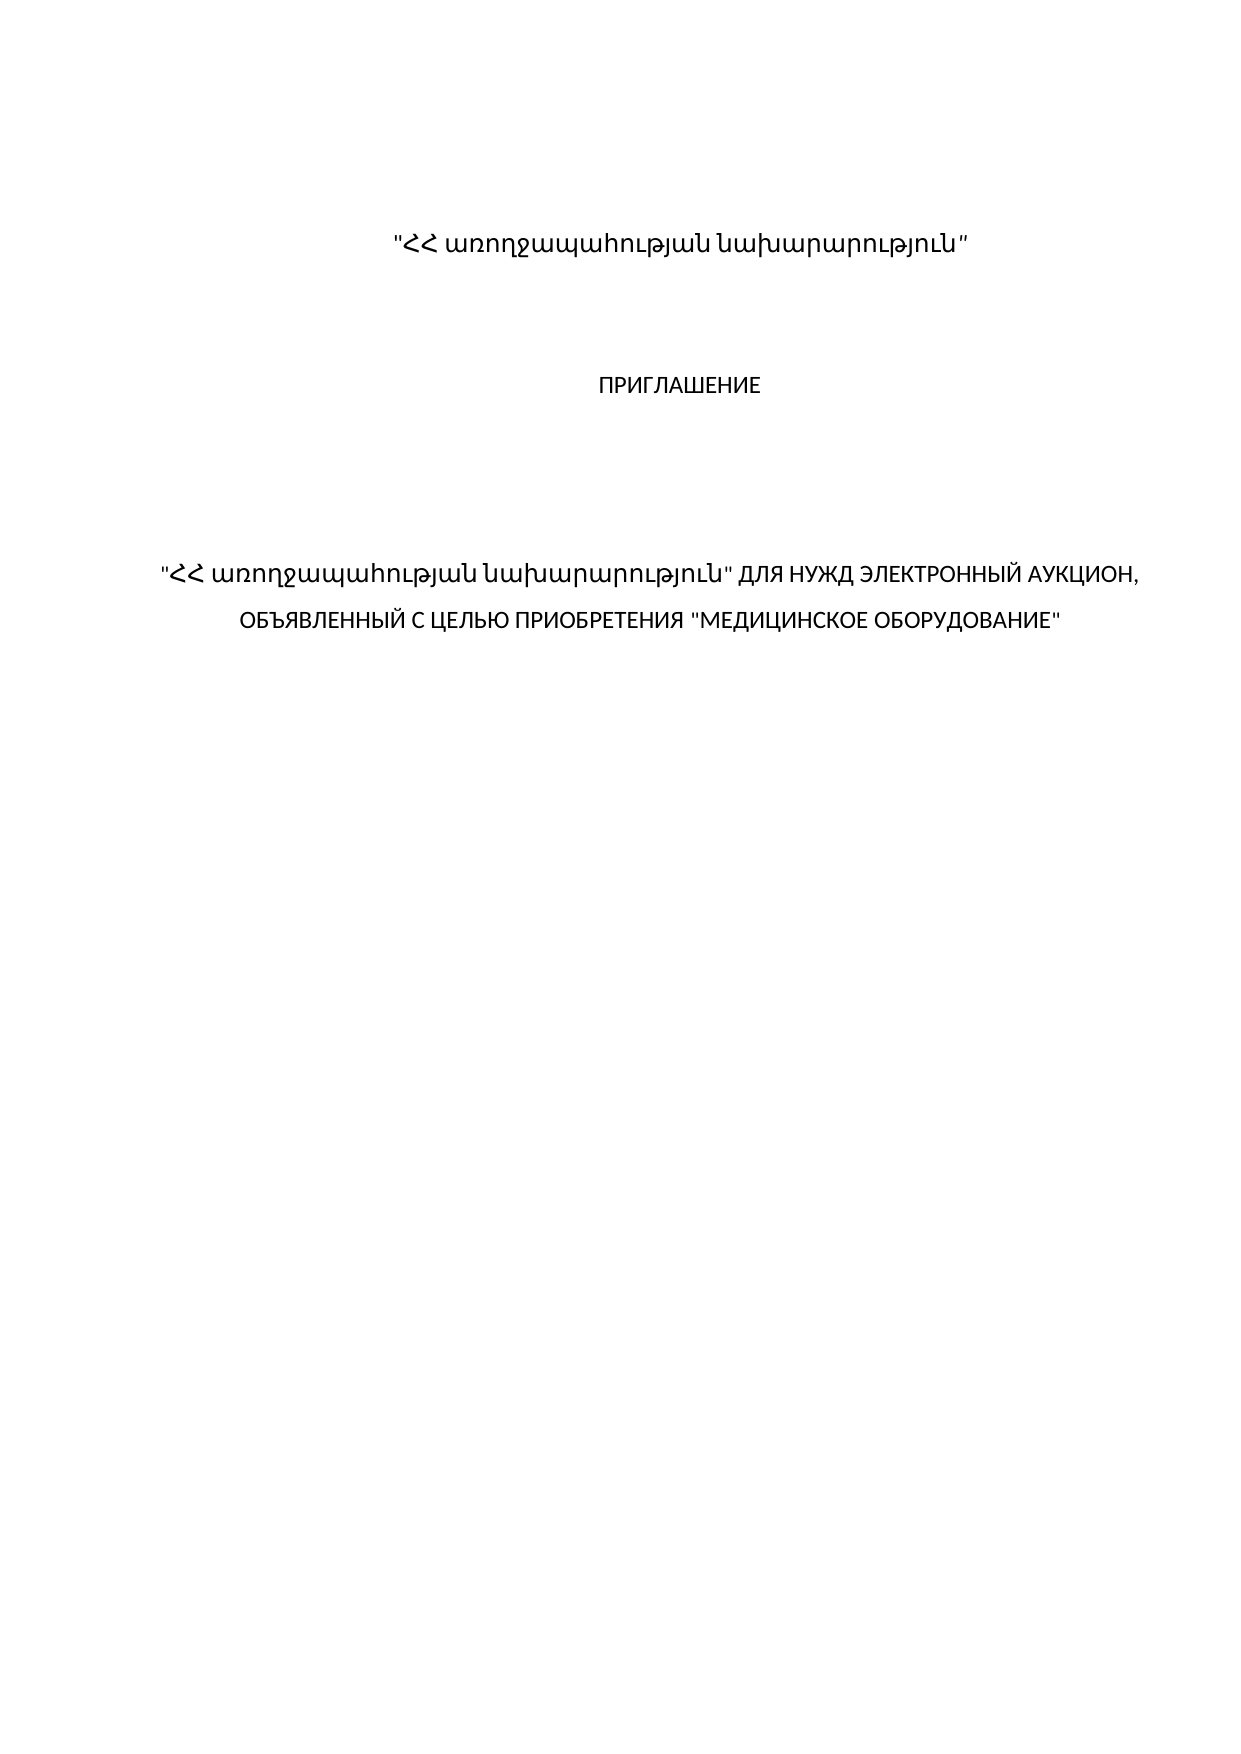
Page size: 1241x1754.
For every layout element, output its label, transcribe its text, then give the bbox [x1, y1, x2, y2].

text "ՀՀ առողջապահության նախարարություն" [148, 228, 1152, 258]
text "ՀՀ առողջապահության նախարարություն" ДЛЯ НУЖД ЭЛЕКТРОННЫЙ АУКЦИОН, [148, 558, 1152, 589]
text ПРИГЛАШЕНИЕ [148, 369, 1152, 400]
text ОБЪЯВЛЕННЫЙ С ЦЕЛЬЮ ПРИОБРЕТЕНИЯ "МЕДИЦИНСКОЕ ОБОРУДОВАНИЕ" [148, 604, 1152, 634]
